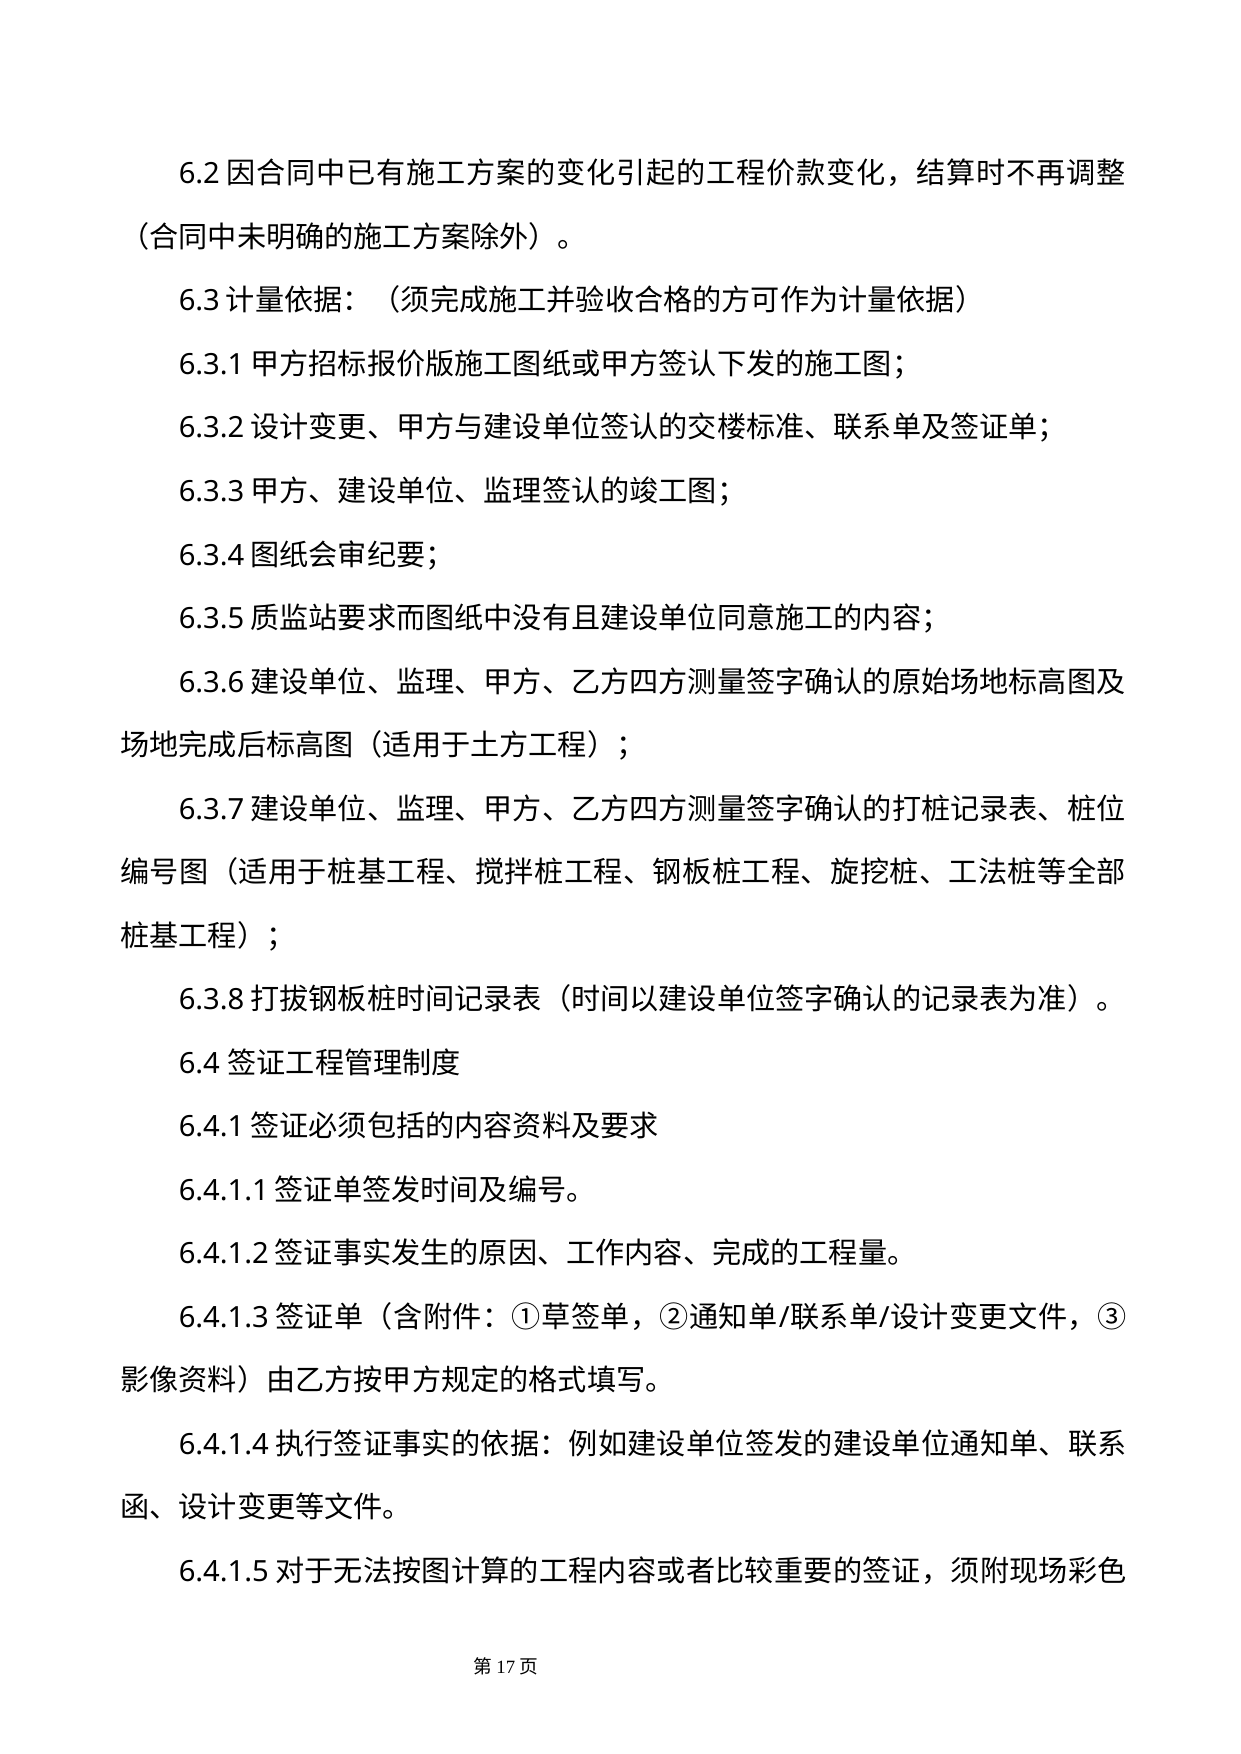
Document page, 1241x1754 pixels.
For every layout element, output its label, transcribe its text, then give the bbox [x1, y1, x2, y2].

text 6.3.1甲方招标报价版施工图纸或甲方签认下发的施工图； [120, 341, 1126, 383]
text 6.4.1.3签证单（含附件：①草签单，②通知单/联系单/设计变更文件，③影像资料）由乙方按甲方规定的格式填写。 [120, 1293, 1126, 1399]
text 6.3计量依据：（须完成施工并验收合格的方可作为计量依据） [120, 277, 1126, 319]
text 6.3.3甲方、建设单位、监理签认的竣工图； [120, 468, 1126, 510]
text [120, 1547, 1126, 1590]
text 6.4 签证工程管理制度 [120, 1039, 1126, 1082]
text 6.3.6建设单位、监理、甲方、乙方四方测量签字确认的原始场地标高图及场地完成后标高图（适用于土方工程）； [120, 658, 1126, 764]
text 6.3.7建设单位、监理、甲方、乙方四方测量签字确认的打桩记录表、桩位编号图（适用于桩基工程、搅拌桩工程、钢板桩工程、旋挖桩、工法桩等全部桩基工程）； [120, 785, 1126, 954]
text 6.4.1签证必须包括的内容资料及要求 [120, 1103, 1126, 1145]
text 6.4.1.1签证单签发时间及编号。 [120, 1166, 1126, 1209]
text 6.3.8打拔钢板桩时间记录表（时间以建设单位签字确认的记录表为准）。 [120, 976, 1126, 1018]
text 6.3.2设计变更、甲方与建设单位签认的交楼标准、联系单及签证单； [120, 404, 1126, 446]
text 6.4.1.2签证事实发生的原因、工作内容、完成的工程量。 [120, 1230, 1126, 1272]
text 6.3.4图纸会审纪要； [120, 531, 1126, 573]
text 6.3.5质监站要求而图纸中没有且建设单位同意施工的内容； [120, 595, 1126, 637]
text 6.2因合同中已有施工方案的变化引起的工程价款变化，结算时不再调整（合同中未明确的施工方案除外）。 [120, 150, 1126, 256]
text 6.4.1.4执行签证事实的依据：例如建设单位签发的建设单位通知单、联系函、设计变更等文件。 [120, 1420, 1126, 1526]
